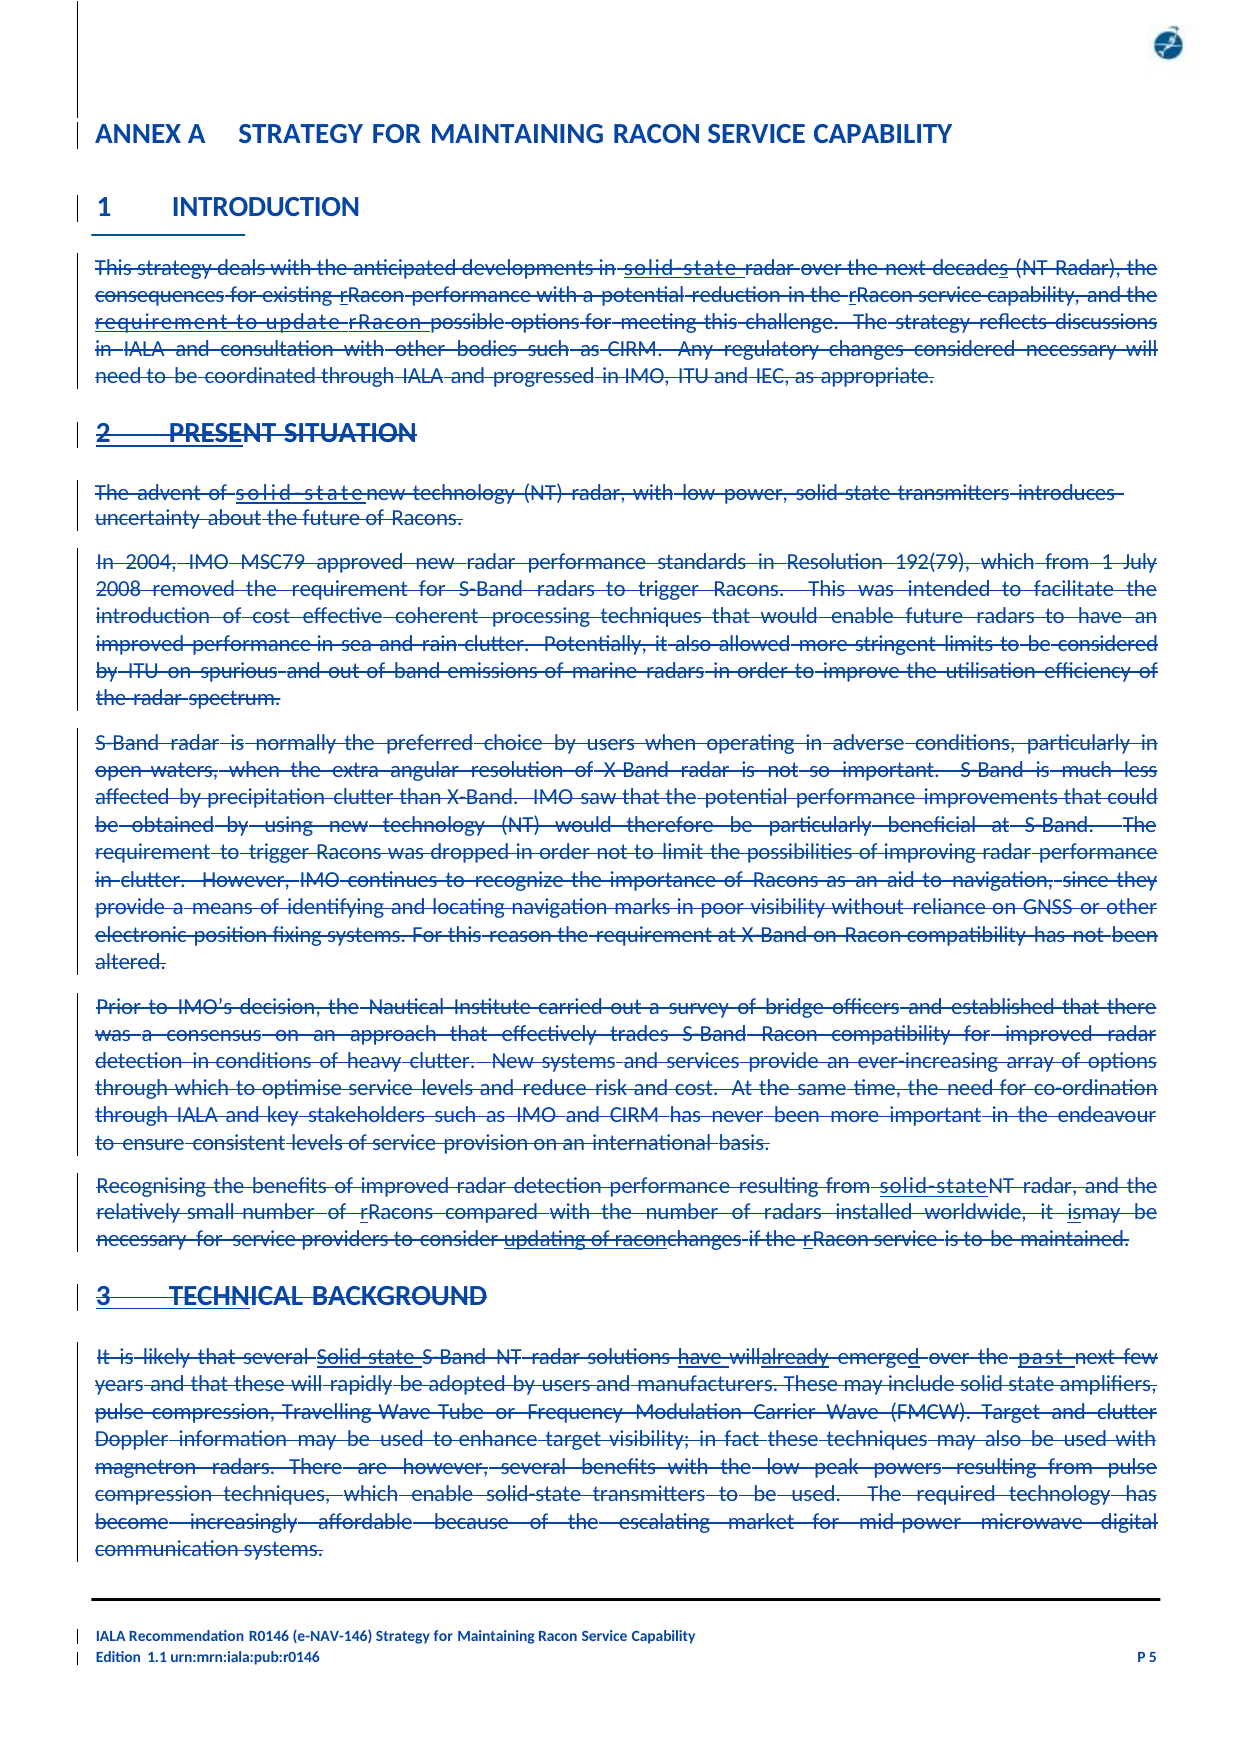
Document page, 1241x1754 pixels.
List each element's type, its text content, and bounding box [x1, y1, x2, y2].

text 1 INTRODUCTION [96, 195, 1240, 222]
picture [1123, 0, 1240, 94]
text ANNEX A STRATEGY FOR MAINTAINING RACON SERVICE CAPABILITY [95, 122, 1240, 149]
